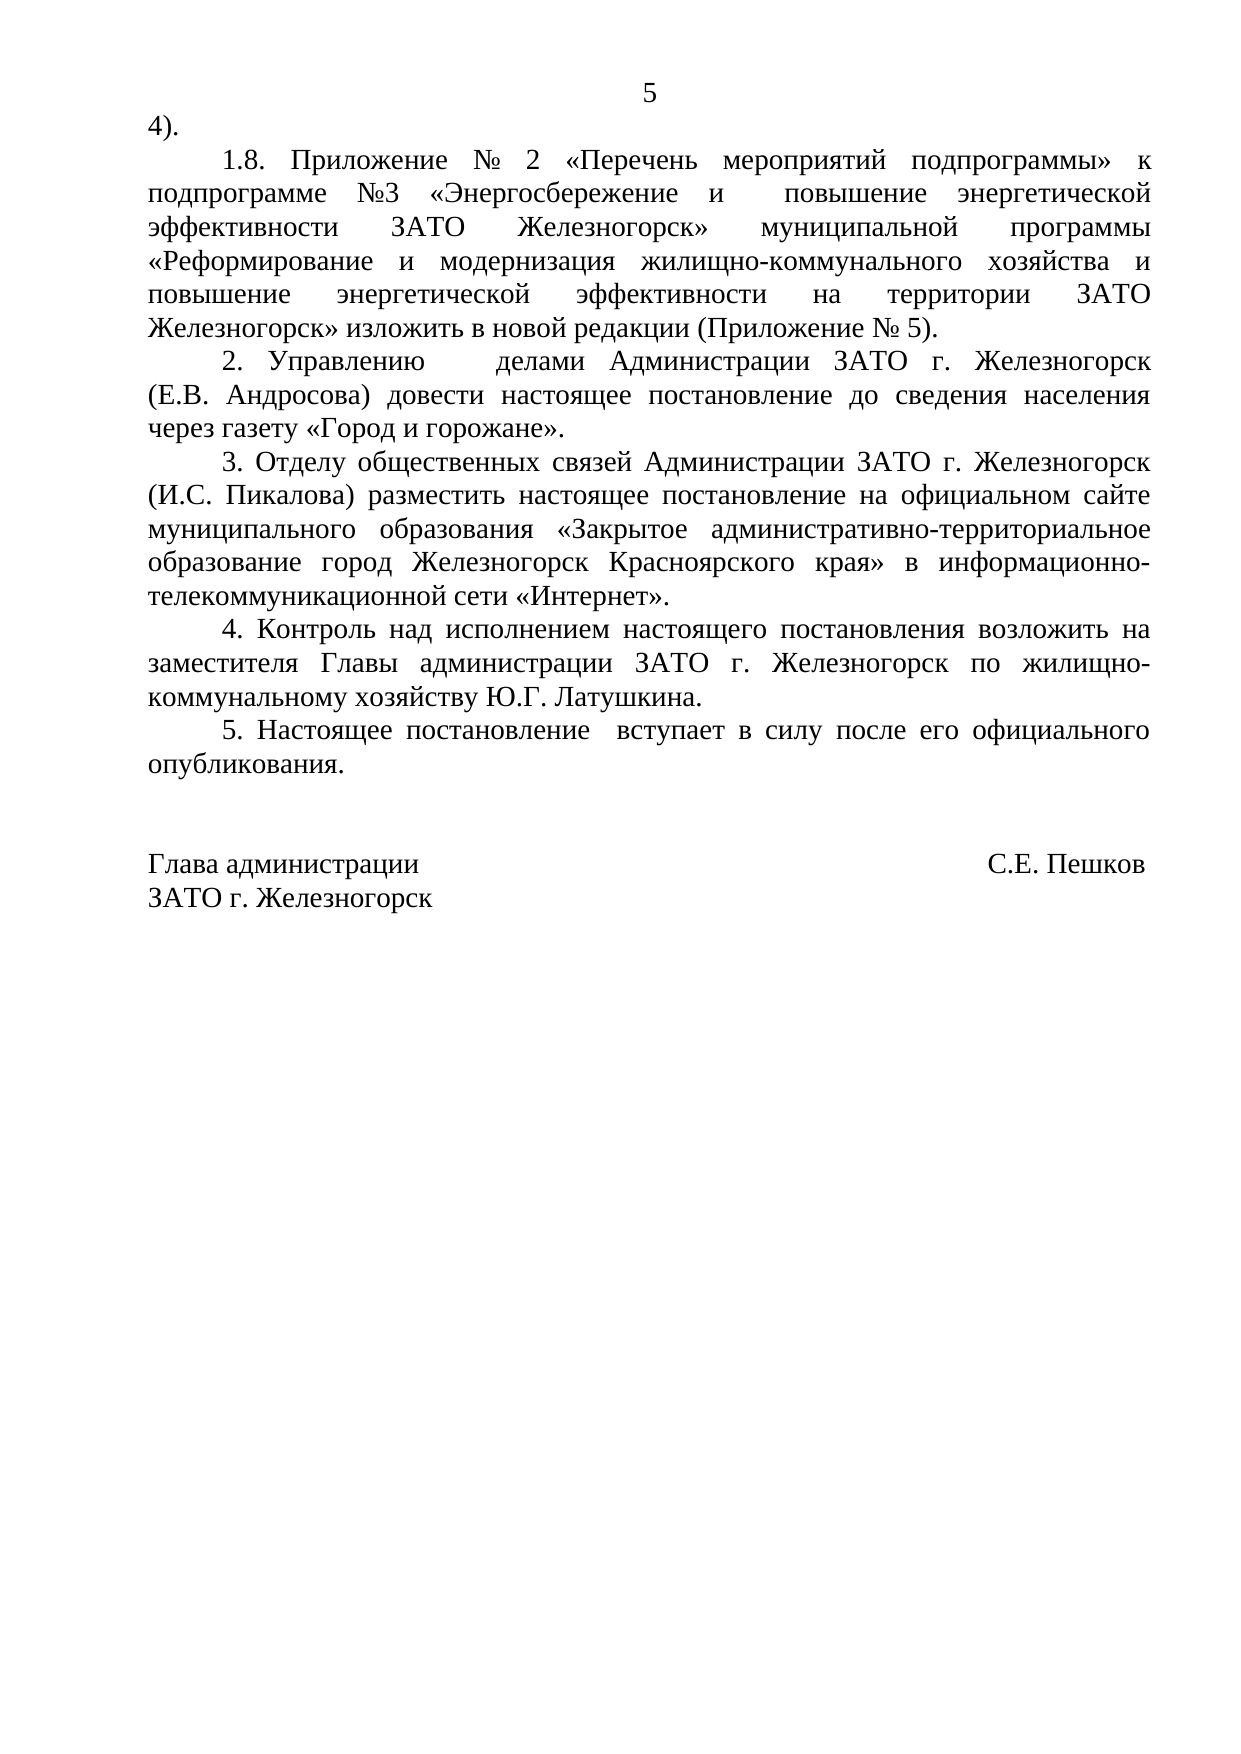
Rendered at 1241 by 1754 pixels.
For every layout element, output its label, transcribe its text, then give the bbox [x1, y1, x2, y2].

text ЗАТО г. Железногорск [148, 880, 1152, 913]
text Глава администрации С.Е. Пешков [148, 846, 1152, 880]
text 4. Контроль над исполнением настоящего постановления возложить на заместителя Главы администрации ЗАТО г. Железногорск по жилищно-коммунальному хозяйству Ю.Г. Латушкина. [148, 612, 1152, 712]
text 5. Настоящее постановление вступает в силу после его официального опубликования. [148, 712, 1152, 779]
text 3. Отделу общественных связей Администрации ЗАТО г. Железногорск (И.С. Пикалова) разместить настоящее постановление на официальном сайте муниципального образования «Закрытое административно-территориальное образование город Железногорск Красноярского края» в информационно-телекоммуникационной сети «Интернет». [148, 444, 1152, 612]
text 1.8. Приложение № 2 «Перечень мероприятий подпрограммы» к подпрограмме №3 «Энергосбережение и повышение энергетической эффективности ЗАТО Железногорск» муниципальной программы «Реформирование и модернизация жилищно-коммунального хозяйства и повышение энергетической эффективности на территории ЗАТО Железногорск» изложить в новой редакции (Приложение № 5). [148, 142, 1152, 343]
text 2. Управлению делами Администрации ЗАТО г. Железногорск (Е.В. Андросова) довести настоящее постановление до сведения населения через газету «Город и горожане». [148, 343, 1152, 444]
